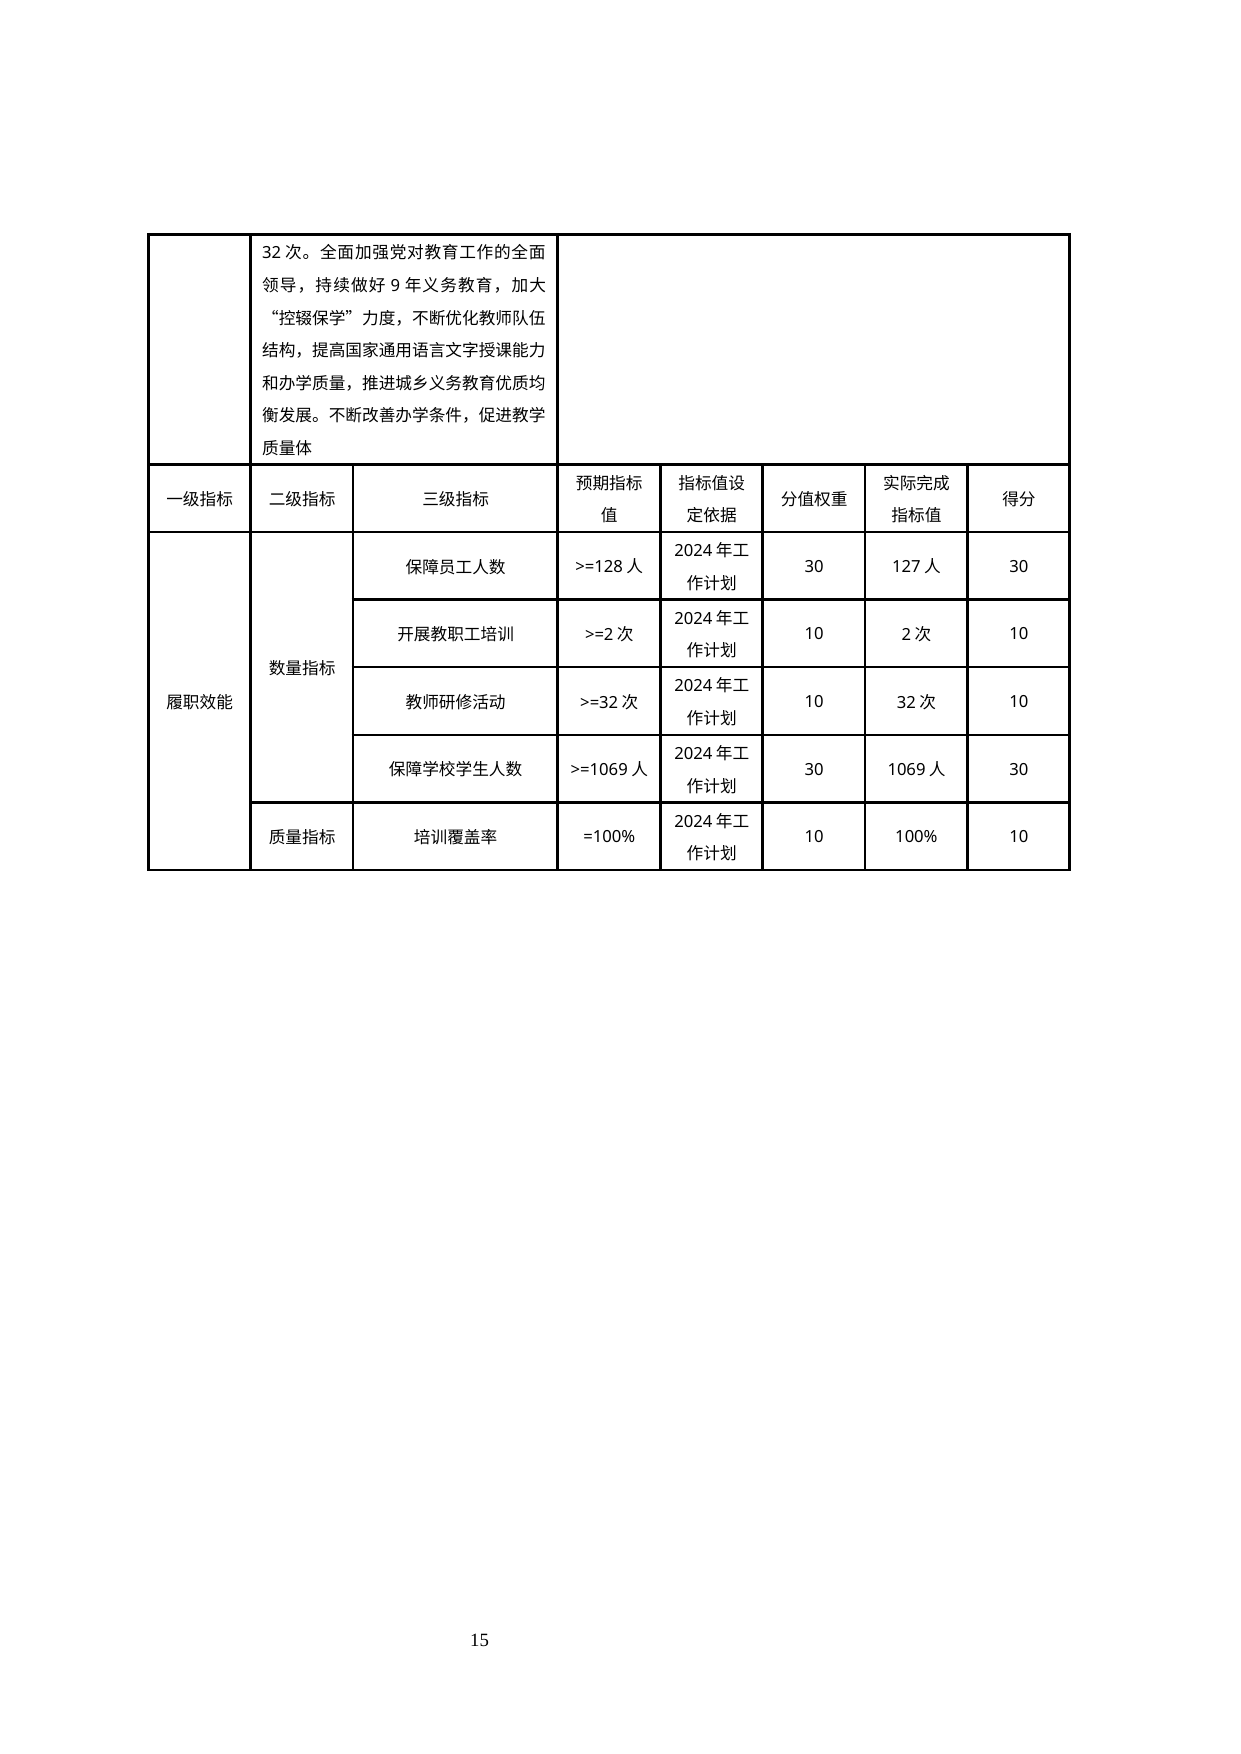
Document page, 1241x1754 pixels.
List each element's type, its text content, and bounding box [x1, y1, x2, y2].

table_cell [559, 236, 1068, 463]
table_cell 履职效能 [150, 533, 249, 869]
table_cell 保障员工人数 [354, 533, 556, 598]
table_cell 30 [969, 736, 1068, 801]
table_cell 教师研修活动 [354, 668, 556, 733]
table_cell 10 [764, 601, 864, 666]
table_cell 10 [969, 668, 1068, 733]
table_cell 培训覆盖率 [354, 804, 556, 869]
table_cell 得分 [969, 466, 1068, 531]
table_cell 2024年工作计划 [662, 736, 761, 801]
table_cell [252, 236, 556, 463]
table_cell 指标值设定依据 [662, 466, 761, 531]
table_cell >=128人 [559, 533, 659, 598]
table_cell 开展教职工培训 [354, 601, 556, 666]
table_cell >=1069人 [559, 736, 659, 801]
table_cell 2次 [866, 601, 966, 666]
table_cell =100% [559, 804, 659, 869]
table_cell 30 [764, 533, 864, 598]
table_cell 一级指标 [150, 466, 249, 531]
table_cell 数量指标 [252, 533, 352, 801]
table_cell 32次 [866, 668, 966, 733]
table_cell 实际完成指标值 [866, 466, 966, 531]
table_cell 127人 [866, 533, 966, 598]
table_cell 30 [969, 533, 1068, 598]
table_cell 保障学校学生人数 [354, 736, 556, 801]
table_cell 2024年工作计划 [662, 804, 761, 869]
table_cell 10 [969, 601, 1068, 666]
table_cell 30 [764, 736, 864, 801]
table_cell 2024年工作计划 [662, 601, 761, 666]
table_cell 10 [764, 804, 864, 869]
table_cell 预期指标值 [559, 466, 659, 531]
table_cell 分值权重 [764, 466, 864, 531]
table_cell 三级指标 [354, 466, 556, 531]
table_cell 100% [866, 804, 966, 869]
table_cell 10 [969, 804, 1068, 869]
table_cell 2024年工作计划 [662, 533, 761, 598]
table_cell 质量指标 [252, 804, 352, 869]
table_cell 二级指标 [252, 466, 352, 531]
table_cell >=32次 [559, 668, 659, 733]
table_cell >=2次 [559, 601, 659, 666]
table_cell 10 [764, 668, 864, 733]
table_cell 1069人 [866, 736, 966, 801]
table_cell 2024年工作计划 [662, 668, 761, 733]
